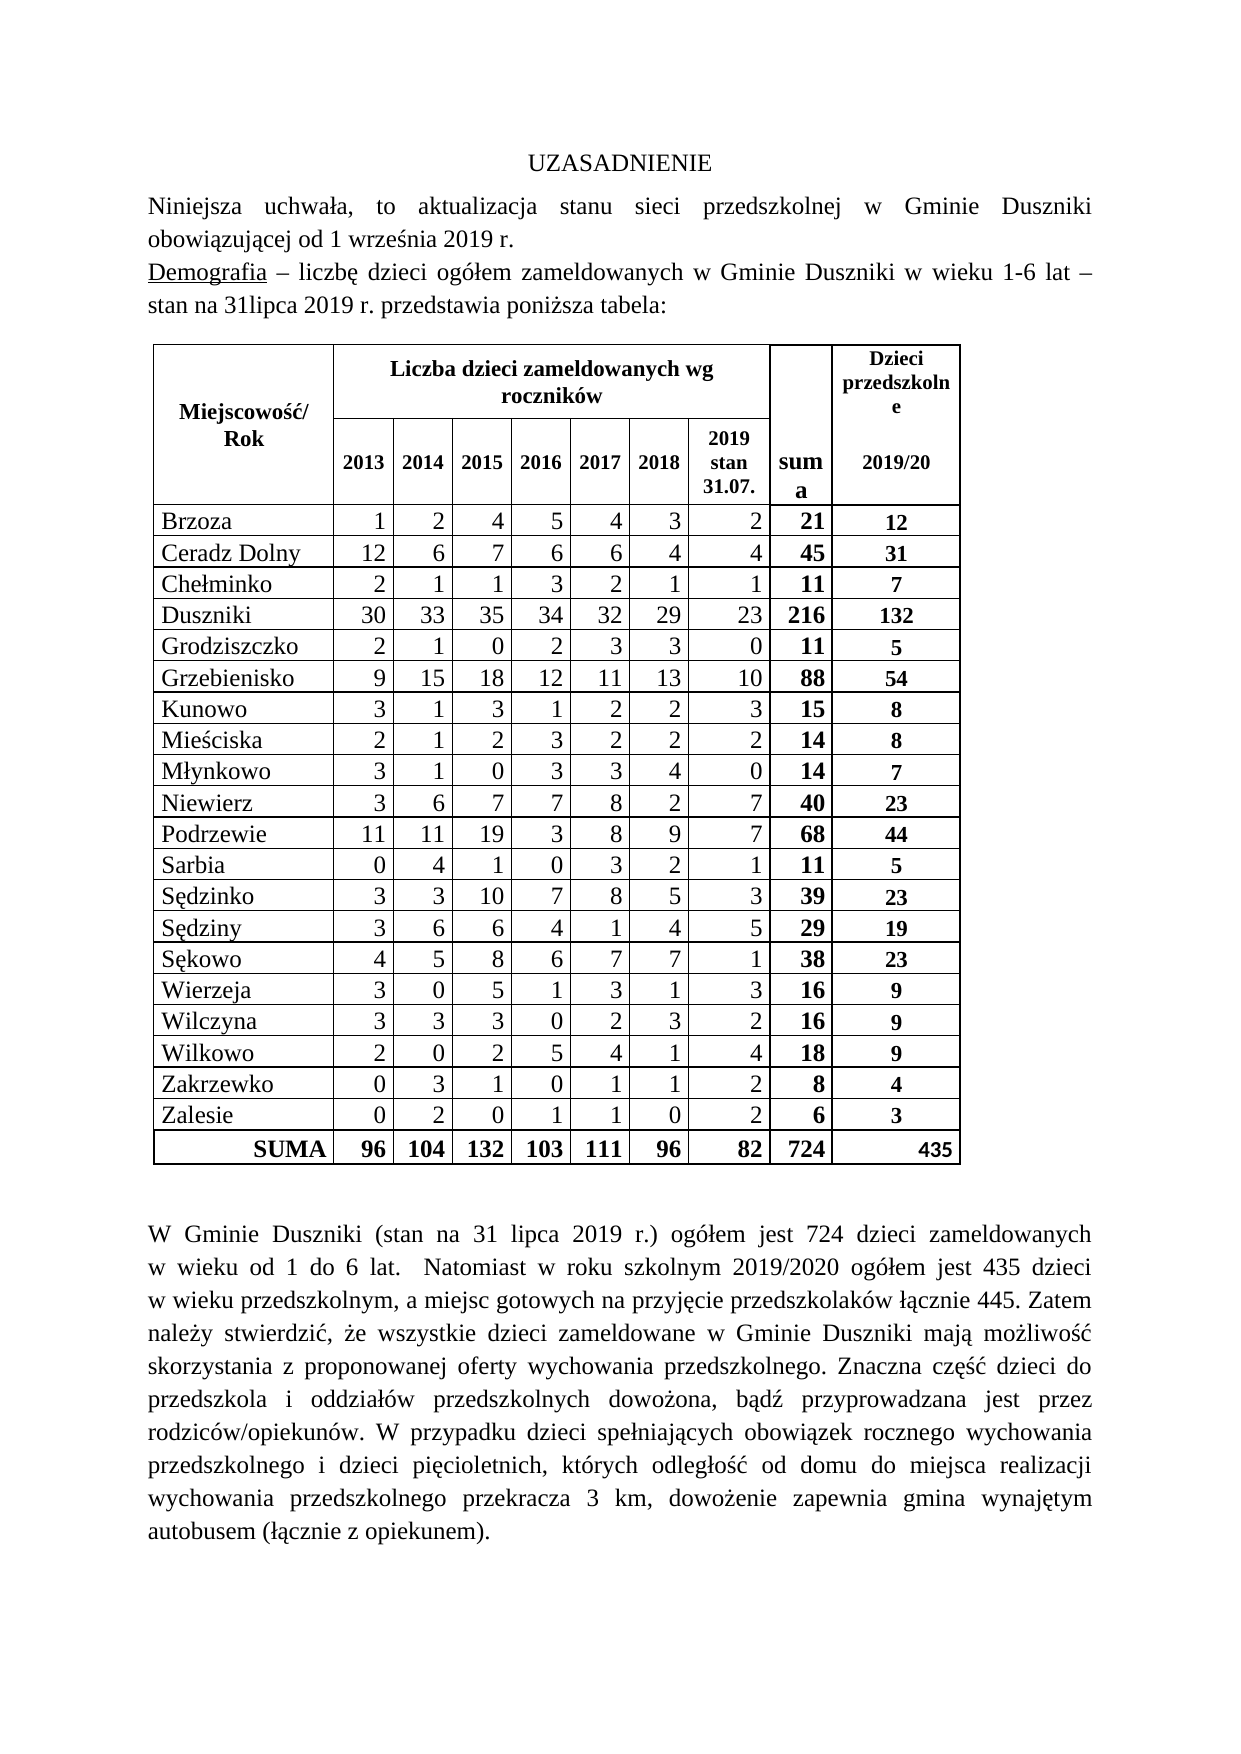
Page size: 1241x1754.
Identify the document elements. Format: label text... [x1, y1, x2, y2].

table_cell 7 [630, 943, 688, 973]
table_cell 3 [689, 693, 769, 723]
table_cell 82 [689, 1131, 769, 1163]
table_cell 14 [771, 755, 831, 785]
table_cell 31 [833, 536, 959, 566]
table_cell 23 [833, 880, 959, 910]
table_cell 4 [689, 1036, 769, 1066]
table_cell 1 [571, 1099, 629, 1129]
table_cell 7 [689, 818, 769, 848]
table_cell 9 [833, 974, 959, 1004]
table_cell 10 [453, 880, 511, 910]
table_cell Wierzeja [154, 974, 333, 1004]
table_cell 16 [771, 1005, 831, 1035]
table_cell 132 [833, 599, 959, 629]
table_cell 3 [833, 1099, 959, 1129]
table_cell 11 [771, 568, 831, 598]
table_cell 103 [512, 1131, 570, 1163]
table_cell 1 [334, 505, 393, 535]
table_cell 7 [833, 755, 959, 785]
table_cell 0 [394, 1036, 452, 1066]
table_cell 7 [512, 786, 570, 816]
table_cell 33 [394, 599, 452, 629]
table_cell 724 [771, 1131, 831, 1163]
table_cell Wilkowo [154, 1036, 333, 1066]
text W Gminie Duszniki (stan na 31 lipca 2019 r.) ogółem jest 724 dzieci zameldowanych w wieku od 1 do 6 lat. Natomiast w roku szkolnym 2019/2020 ogółem jest 435 dzieci w wieku przedszkolnym, a miejsc gotowych na przyjęcie przedszkolaków łącznie 445. Zatem należy stwierdzić, że wszystkie dzieci zameldowane w Gminie Duszniki mają możliwość skorzystania z proponowanej oferty wychowania przedszkolnego. Znaczna część dzieci do przedszkola i oddziałów przedszkolnych dowożona, bądź przyprowadzana jest przez rodziców/opiekunów. W przypadku dzieci spełniających obowiązek rocznego wychowania przedszkolnego i dzieci pięcioletnich, których odległość od domu do miejsca realizacji wychowania przedszkolnego przekracza 3 km, dowożenie zapewnia gmina wynajętym autobusem (łącznie z opiekunem). [148, 1219, 1093, 1545]
table_cell 2018 [630, 419, 688, 504]
table_cell 5 [833, 849, 959, 879]
table_cell 132 [453, 1131, 511, 1163]
table_cell Kunowo [154, 693, 333, 723]
table_cell 5 [453, 974, 511, 1004]
table_cell Wilczyna [154, 1005, 333, 1035]
table_cell 7 [453, 536, 511, 566]
table_cell 6 [394, 536, 452, 566]
table_cell 2 [453, 724, 511, 754]
table_cell 1 [394, 755, 452, 785]
table_cell 0 [334, 1099, 393, 1129]
table_cell 7 [833, 568, 959, 598]
table_header Liczba dzieci zameldowanych wg roczników [334, 345, 769, 418]
table_cell 12 [833, 506, 959, 535]
table_cell Młynkowo [154, 755, 333, 785]
table_cell 4 [630, 911, 688, 941]
table_cell 0 [630, 1099, 688, 1129]
table_cell 19 [833, 911, 959, 941]
table_cell 2 [571, 568, 629, 598]
table_cell 4 [630, 755, 688, 785]
table_cell 4 [571, 1036, 629, 1066]
table_cell 1 [394, 693, 452, 723]
table_cell 18 [771, 1036, 831, 1066]
table_cell 2015 [453, 419, 511, 504]
table_cell 0 [334, 1068, 393, 1098]
table_cell 3 [334, 693, 393, 723]
table_cell 2 [571, 724, 629, 754]
table_cell 2 [453, 1036, 511, 1066]
table_cell Grodziszczko [154, 630, 333, 660]
table_cell 11 [771, 630, 831, 660]
table_cell 6 [771, 1099, 831, 1129]
table_cell 8 [571, 880, 629, 910]
table_cell 5 [630, 880, 688, 910]
table_cell Zalesie [154, 1099, 333, 1129]
table_cell 4 [630, 536, 688, 566]
table_cell 32 [571, 599, 629, 629]
table_cell 3 [334, 911, 393, 941]
table_cell 7 [453, 786, 511, 816]
table_cell Niewierz [154, 786, 333, 816]
table_cell 2 [630, 786, 688, 816]
table_cell 2 [571, 1005, 629, 1035]
table_cell 9 [334, 661, 393, 691]
table_cell 3 [334, 786, 393, 816]
table_cell 2 [571, 693, 629, 723]
table_cell 39 [771, 880, 831, 910]
table_cell 6 [512, 536, 570, 566]
text Niniejsza uchwała, to aktualizacja stanu sieci przedszkolnej w Gminie Duszniki obowiązującej od 1 września 2019 r. [148, 191, 1093, 252]
table_cell 5 [512, 1036, 570, 1066]
table_cell 11 [571, 661, 629, 691]
table_cell 34 [512, 599, 570, 629]
table_cell Sękowo [154, 943, 333, 973]
table_cell Podrzewie [154, 818, 333, 848]
table_cell 2 [689, 1099, 769, 1129]
table_cell 4 [833, 1068, 959, 1098]
table_cell 9 [833, 1005, 959, 1035]
table_cell 4 [453, 505, 511, 535]
table_cell 3 [571, 755, 629, 785]
table_cell 4 [334, 943, 393, 973]
table_cell 2014 [394, 419, 452, 504]
table_cell 3 [394, 1005, 452, 1035]
table_cell 2013 [334, 419, 393, 504]
table_cell 2 [394, 1099, 452, 1129]
table_cell 5 [833, 630, 959, 660]
table_cell 3 [394, 1068, 452, 1098]
table_cell 2 [630, 693, 688, 723]
table_cell Zakrzewko [154, 1068, 333, 1098]
table_cell 3 [512, 755, 570, 785]
table_cell Grzebienisko [154, 661, 333, 691]
table_cell 1 [453, 1068, 511, 1098]
table_cell 1 [630, 568, 688, 598]
table_cell 2 [512, 630, 570, 660]
table_cell Ceradz Dolny [154, 536, 333, 566]
table_cell 2019 stan 31.07. [689, 419, 769, 504]
table_cell 1 [571, 1068, 629, 1098]
table_cell 54 [833, 661, 959, 691]
table_cell 88 [771, 661, 831, 691]
table_cell 1 [630, 1068, 688, 1098]
table_cell 2 [334, 1036, 393, 1066]
text UZASADNIENIE [148, 148, 1093, 176]
table_cell Sarbia [154, 849, 333, 879]
table_cell 96 [334, 1131, 393, 1163]
table_cell 0 [453, 1099, 511, 1129]
table_cell 2 [334, 568, 393, 598]
table_cell 2 [334, 724, 393, 754]
table_cell 14 [771, 724, 831, 754]
table_cell 40 [771, 786, 831, 816]
table_cell 2 [689, 505, 769, 535]
table_cell 3 [334, 974, 393, 1004]
table_cell 3 [453, 1005, 511, 1035]
table_cell 8 [771, 1068, 831, 1098]
table_cell 0 [453, 755, 511, 785]
table_cell 6 [571, 536, 629, 566]
table_cell 0 [512, 1068, 570, 1098]
table_cell 1 [394, 630, 452, 660]
table_header suma [771, 346, 831, 504]
table_cell 3 [571, 974, 629, 1004]
table_cell 2 [689, 724, 769, 754]
table_cell 3 [512, 568, 570, 598]
table_cell 96 [630, 1131, 688, 1163]
table_cell 2 [689, 1068, 769, 1098]
table_cell 44 [833, 818, 959, 848]
table_cell 2 [394, 505, 452, 535]
table_cell 13 [630, 661, 688, 691]
table_cell 3 [334, 1005, 393, 1035]
table_cell 0 [512, 1005, 570, 1035]
table_cell 3 [334, 755, 393, 785]
table_cell 5 [689, 911, 769, 941]
table_header Miejscowość/Rok [154, 345, 333, 504]
table_cell 4 [512, 911, 570, 941]
table_cell 10 [689, 661, 769, 691]
table_cell 2 [630, 724, 688, 754]
table_cell 2 [334, 630, 393, 660]
table_cell 0 [453, 630, 511, 660]
table_cell 8 [571, 786, 629, 816]
table_cell 9 [833, 1036, 959, 1066]
table_cell 3 [571, 630, 629, 660]
table_cell 15 [394, 661, 452, 691]
table_cell 29 [771, 911, 831, 941]
table_cell 16 [771, 974, 831, 1004]
table_cell 68 [771, 818, 831, 848]
table_cell 0 [689, 755, 769, 785]
table_cell 2 [630, 849, 688, 879]
table_cell SUMA [155, 1131, 333, 1163]
table_cell 23 [833, 943, 959, 973]
table_cell 4 [571, 505, 629, 535]
table_cell 2017 [571, 419, 629, 504]
table_cell 8 [833, 693, 959, 723]
table_cell Brzoza [154, 505, 333, 535]
table_cell 6 [394, 911, 452, 941]
table_cell 30 [334, 599, 393, 629]
table_cell 1 [394, 724, 452, 754]
table_cell 104 [394, 1131, 452, 1163]
table_cell 35 [453, 599, 511, 629]
table_cell 2 [689, 1005, 769, 1035]
table_cell 6 [453, 911, 511, 941]
table_cell 111 [571, 1131, 629, 1163]
table_cell 2016 [512, 419, 570, 504]
table_cell Sędzinko [154, 880, 333, 910]
table_cell 29 [630, 599, 688, 629]
table_cell 11 [771, 849, 831, 879]
table_cell 4 [394, 849, 452, 879]
table_cell 0 [512, 849, 570, 879]
table_cell 21 [771, 506, 831, 535]
table_cell 8 [833, 724, 959, 754]
table_cell 3 [334, 880, 393, 910]
table_cell 3 [571, 849, 629, 879]
table_cell 15 [771, 693, 831, 723]
text Demografia – liczbę dzieci ogółem zameldowanych w Gminie Duszniki w wieku 1-6 lat – stan na 31lipca 2019 r. przedstawia poniższa tabela: [148, 257, 1093, 318]
table_cell 23 [689, 599, 769, 629]
table_cell 8 [453, 943, 511, 973]
table_cell Duszniki [154, 599, 333, 629]
table_cell 12 [512, 661, 570, 691]
table_cell 1 [630, 1036, 688, 1066]
table_cell 38 [771, 943, 831, 973]
table_cell 435 [833, 1131, 959, 1163]
table_cell 3 [512, 724, 570, 754]
table_cell 6 [512, 943, 570, 973]
table_cell 1 [512, 1099, 570, 1129]
table_cell 18 [453, 661, 511, 691]
table_cell 1 [512, 974, 570, 1004]
table_cell 12 [334, 536, 393, 566]
table_cell 3 [689, 880, 769, 910]
table_cell 1 [453, 849, 511, 879]
table_cell 1 [453, 568, 511, 598]
table_cell 6 [394, 786, 452, 816]
table_cell 8 [571, 818, 629, 848]
table_cell 5 [394, 943, 452, 973]
table_cell 0 [689, 630, 769, 660]
table_cell 3 [453, 693, 511, 723]
table_cell 11 [334, 818, 393, 848]
table_cell 9 [630, 818, 688, 848]
table_cell 0 [334, 849, 393, 879]
table_cell 1 [689, 943, 769, 973]
table_cell 45 [771, 536, 831, 566]
table_cell 11 [394, 818, 452, 848]
table_cell 5 [512, 505, 570, 535]
table_cell 3 [630, 505, 688, 535]
table_cell 7 [571, 943, 629, 973]
table_header Dzieci przedszkolne [833, 346, 959, 418]
table_cell 7 [689, 786, 769, 816]
table_cell 3 [630, 630, 688, 660]
table_cell 1 [512, 693, 570, 723]
table_cell 4 [689, 536, 769, 566]
table_cell 2019/20 [833, 418, 959, 504]
table_cell 1 [689, 568, 769, 598]
table_cell 3 [630, 1005, 688, 1035]
table_cell 1 [689, 849, 769, 879]
table_cell 7 [512, 880, 570, 910]
table_cell 1 [630, 974, 688, 1004]
table_cell 216 [771, 599, 831, 629]
table_cell 19 [453, 818, 511, 848]
table_cell Mieściska [154, 724, 333, 754]
table_cell Sędziny [154, 911, 333, 941]
table_cell 3 [689, 974, 769, 1004]
table_cell 0 [394, 974, 452, 1004]
table_cell 3 [512, 818, 570, 848]
table_cell 3 [394, 880, 452, 910]
table_cell 1 [571, 911, 629, 941]
table_cell Chełminko [154, 568, 333, 598]
table_cell 23 [833, 786, 959, 816]
table_cell 1 [394, 568, 452, 598]
